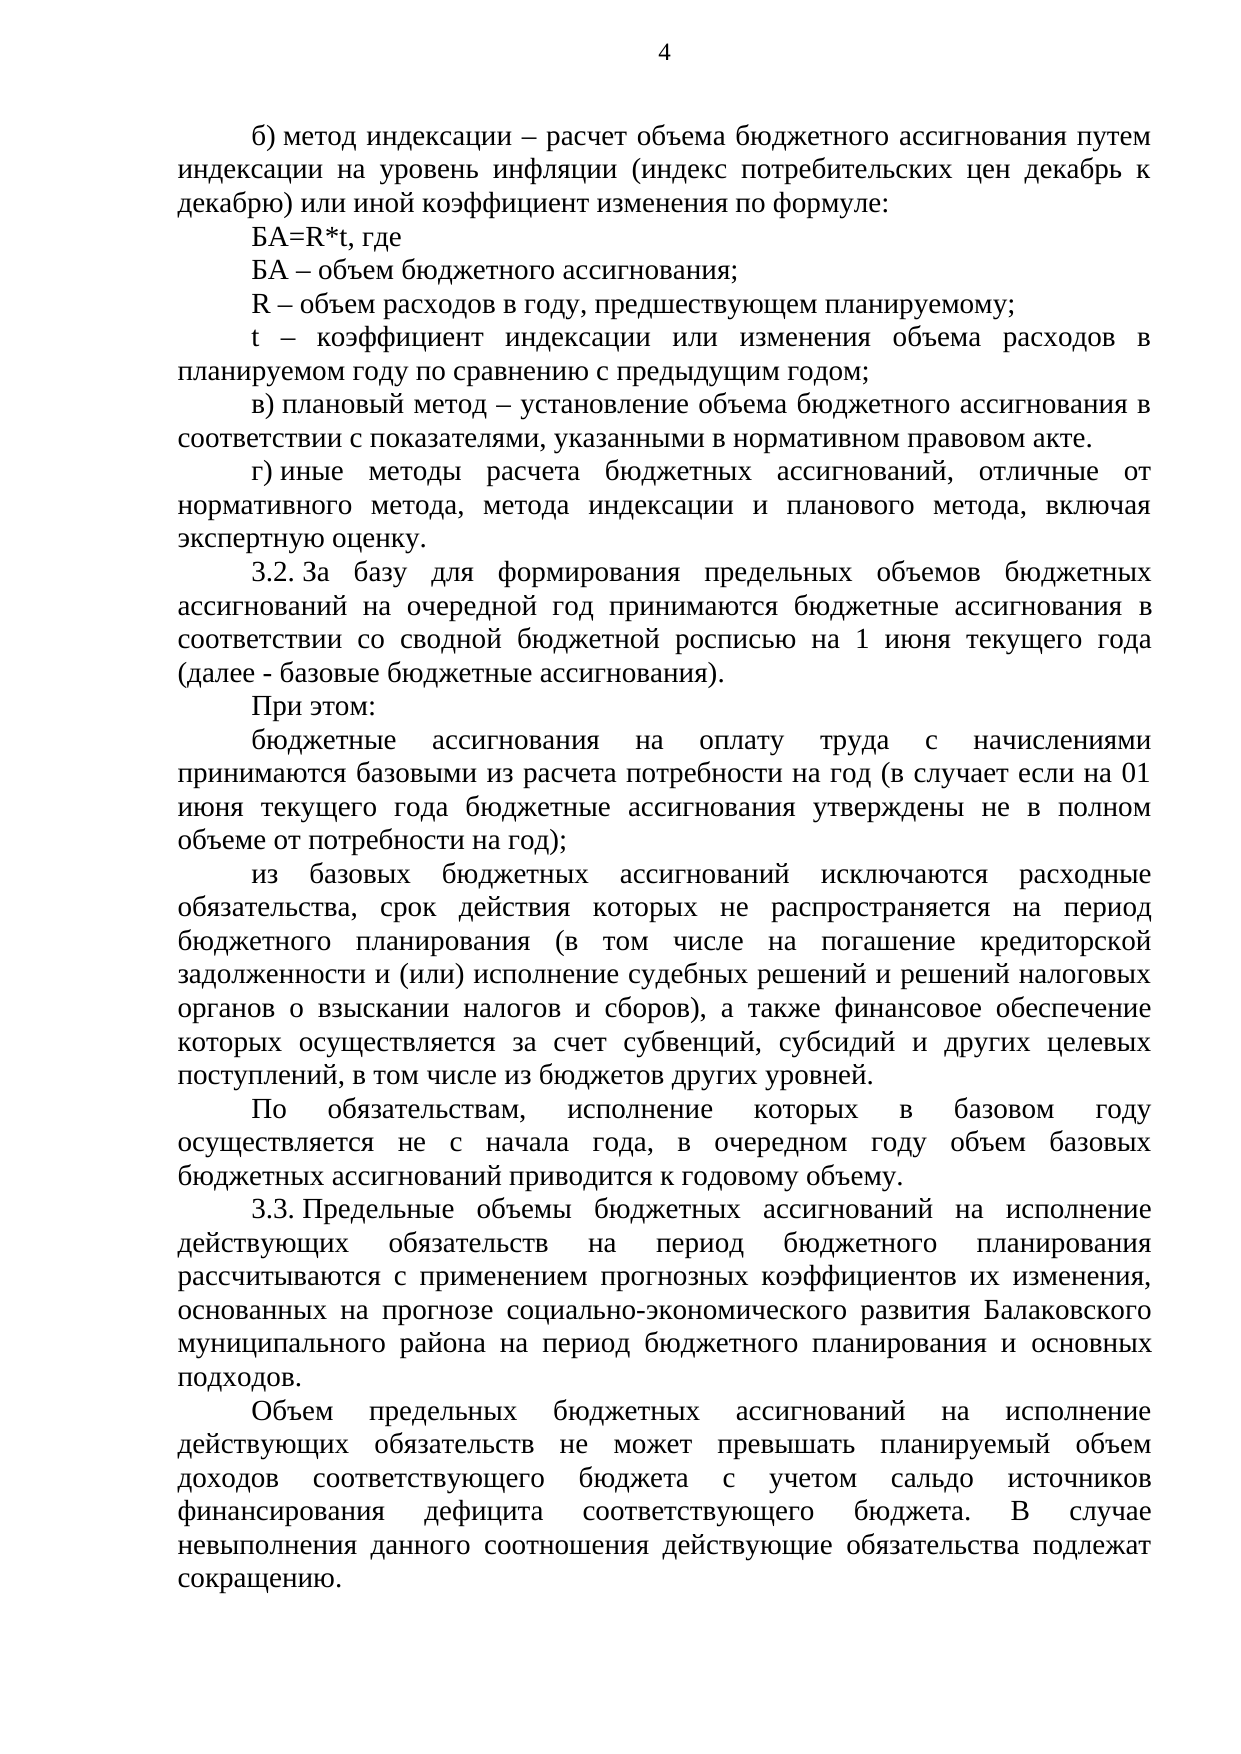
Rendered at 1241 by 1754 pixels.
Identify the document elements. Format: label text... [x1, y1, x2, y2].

text БА=R*t, где [177, 219, 1152, 252]
text БА – объем бюджетного ассигнования; [177, 252, 1152, 286]
text По обязательствам, исполнение которых в базовом году осуществляется не с начала года, в очередном году объем базовых бюджетных ассигнований приводится к годовому объему. [177, 1091, 1152, 1191]
text б) метод индексации – расчет объема бюджетного ассигнования путем индексации на уровень инфляции (индекс потребительских цен декабрь к декабрю) или иной коэффициент изменения по формуле: [177, 118, 1152, 219]
text в) плановый метод – установление объема бюджетного ассигнования в соответствии с показателями, указанными в нормативном правовом акте. [177, 386, 1152, 453]
text 3.2. За базу для формирования предельных объемов бюджетных ассигнований на очередной год принимаются бюджетные ассигнования в соответствии со сводной бюджетной росписью на 1 июня текущего года (далее - базовые бюджетные ассигнования). [177, 554, 1152, 688]
text г) иные методы расчета бюджетных ассигнований, отличные от нормативного метода, метода индексации и планового метода, включая экспертную оценку. [177, 453, 1152, 554]
text из базовых бюджетных ассигнований исключаются расходные обязательства, срок действия которых не распространяется на период бюджетного планирования (в том числе на погашение кредиторской задолженности и (или) исполнение судебных решений и решений налоговых органов о взыскании налогов и сборов), а также финансовое обеспечение которых осуществляется за счет субвенций, субсидий и других целевых поступлений, в том числе из бюджетов других уровней. [177, 856, 1152, 1091]
text При этом: [177, 688, 1152, 722]
text бюджетные ассигнования на оплату труда с начислениями принимаются базовыми из расчета потребности на год (в случает если на 01 июня текущего года бюджетные ассигнования утверждены не в полном объеме от потребности на год); [177, 722, 1152, 856]
text R – объем расходов в году, предшествующем планируемому; [177, 286, 1152, 319]
text Объем предельных бюджетных ассигнований на исполнение действующих обязательств не может превышать планируемый объем доходов соответствующего бюджета с учетом сальдо источников финансирования дефицита соответствующего бюджета. В случае невыполнения данного соотношения действующие обязательства подлежат сокращению. [177, 1393, 1152, 1594]
text t – коэффициент индексации или изменения объема расходов в планируемом году по сравнению с предыдущим годом; [177, 319, 1152, 386]
text 3.3. Предельные объемы бюджетных ассигнований на исполнение действующих обязательств на период бюджетного планирования рассчитываются с применением прогнозных коэффициентов их изменения, основанных на прогнозе социально-экономического развития Балаковского муниципального района на период бюджетного планирования и основных подходов. [177, 1191, 1152, 1393]
